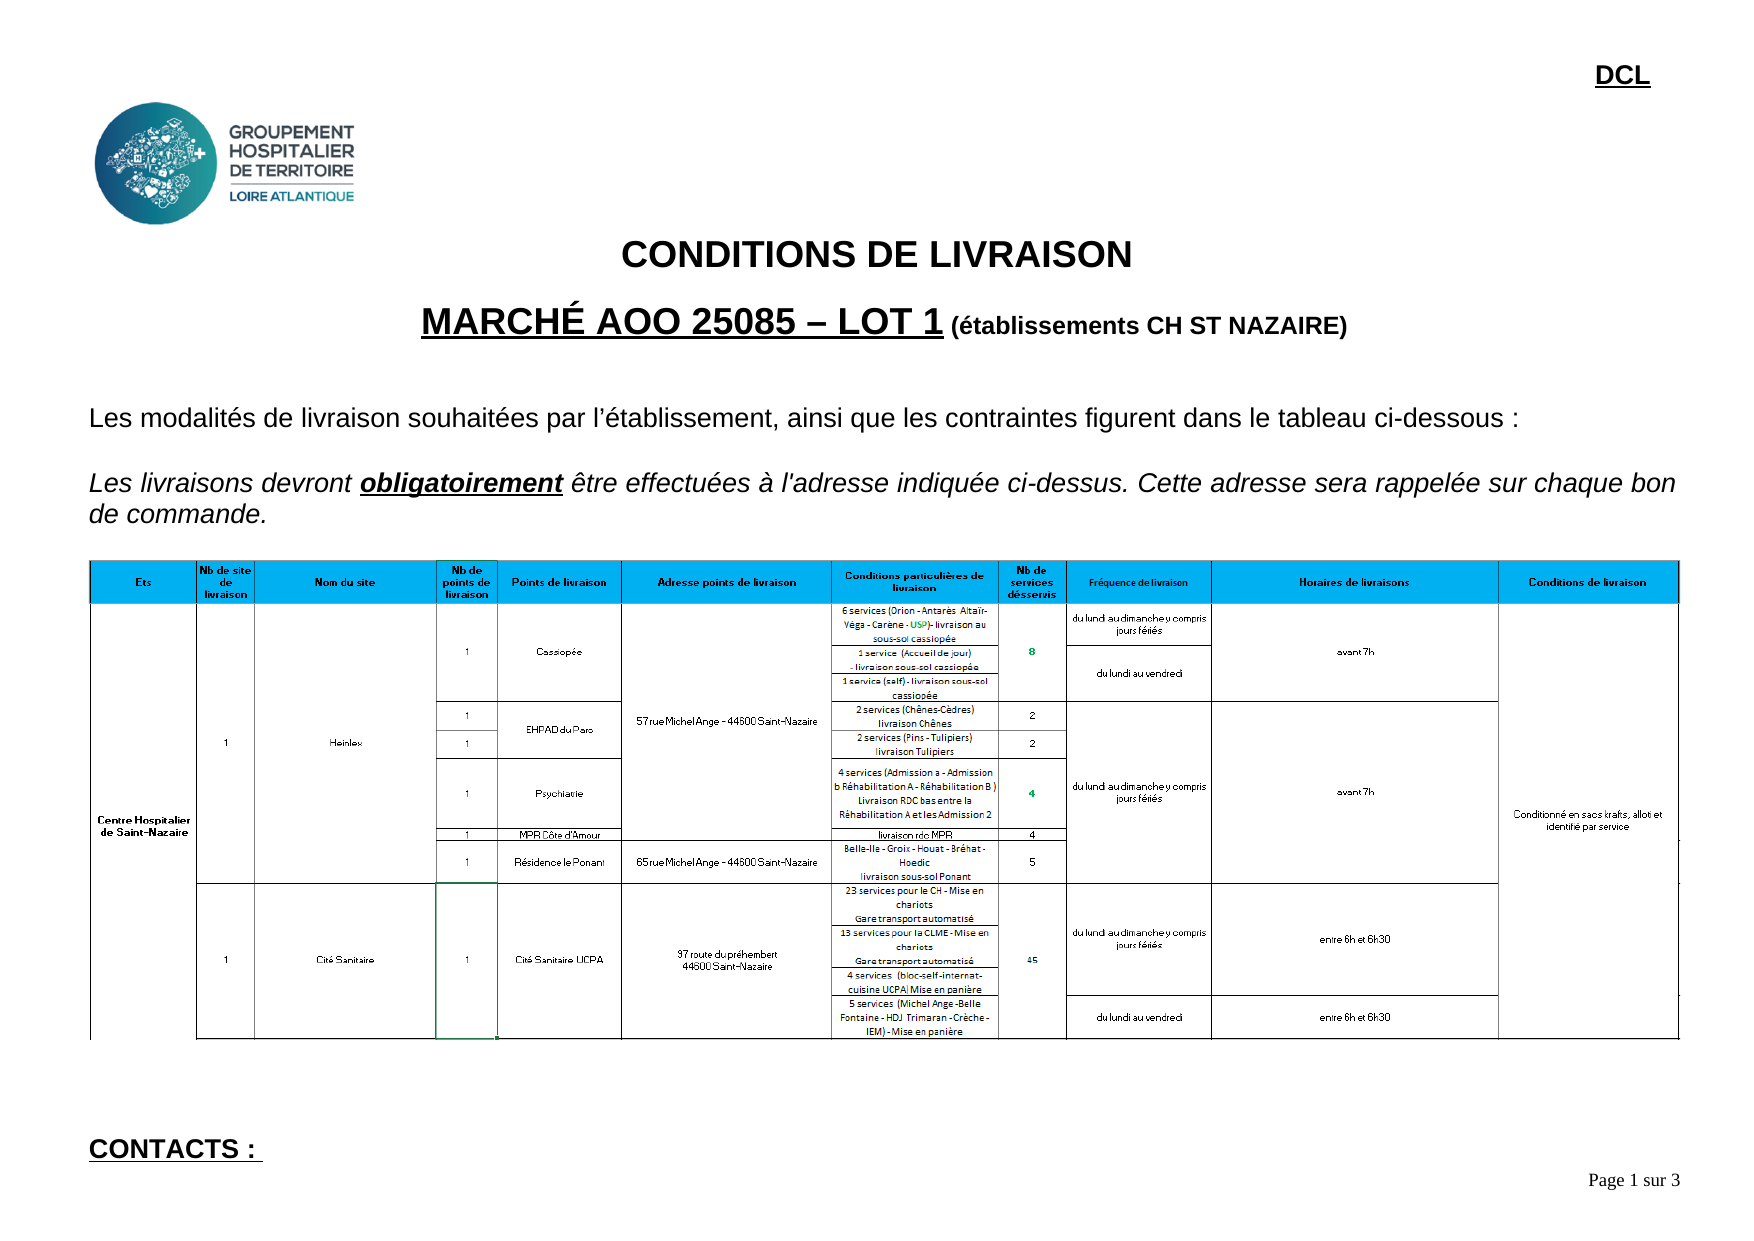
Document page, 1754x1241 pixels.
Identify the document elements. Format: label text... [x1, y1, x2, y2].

picture [88, 604, 1680, 1040]
text MARCHÉ AOO 25085 – LOT 1 (établissements CH ST NAZAIRE) [89, 299, 1680, 342]
text Les livraisons devront obligatoirement être effectuées à l'adresse indiquée ci-dessus. Cette adresse sera rappelée sur chaque bon de commande. [89, 467, 1680, 529]
text Les modalités de livraison souhaitées par l’établissement, ainsi que les contraintes figurent dans le tableau ci-dessous : [89, 402, 1680, 433]
text CONDITIONS DE LIVRAISON [89, 232, 1665, 275]
text CONTACTS : [89, 1133, 1680, 1165]
text DCL [59, 59, 1665, 90]
picture [88, 90, 364, 232]
